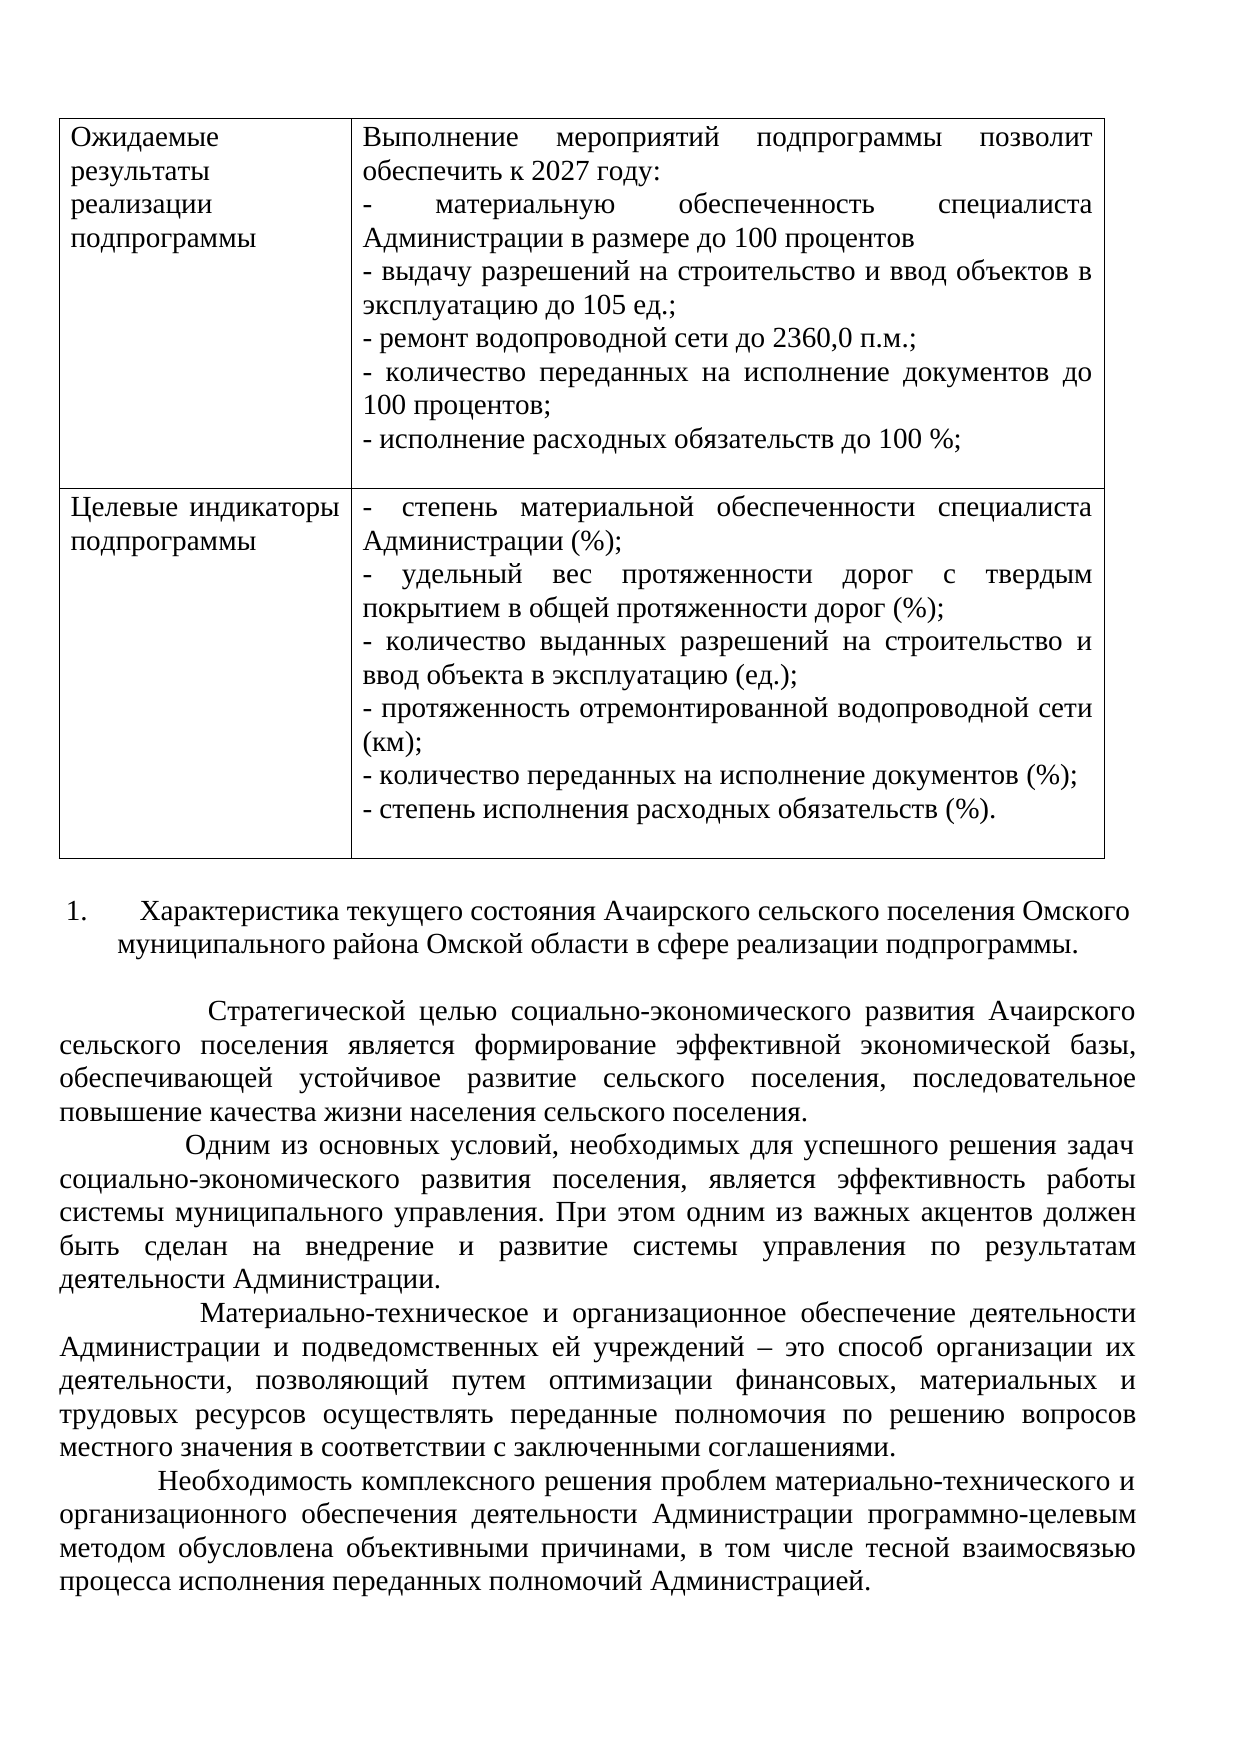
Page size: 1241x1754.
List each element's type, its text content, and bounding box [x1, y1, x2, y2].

table_cell - степень материальной обеспеченности специалиста Администрации (%); - удельный вес протяженности дорог с твердым покрытием в общей протяженности дорог (%); - количество выданных разрешений на строительство и ввод объекта в эксплуатацию (ед.); - протяженность отремонтированной водопроводной сети (км); - количество переданных на исполнение документов (%); - степень исполнения расходных обязательств (%). [352, 489, 1104, 858]
text 1. Характеристика текущего состояния Ачаирского сельского поселения Омского муниципального района Омской области в сфере реализации подпрограммы. [59, 893, 1137, 960]
table_cell Выполнение мероприятий подпрограммы позволит обеспечить к 2027 году: - материальную обеспеченность специалиста Администрации в размере до 100 процентов - выдачу разрешений на строительство и ввод объектов в эксплуатацию до 105 ед.; - ремонт водопроводной сети до 2360,0 п.м.; - количество переданных на исполнение документов до 100 процентов; - исполнение расходных обязательств до 100 %; [352, 119, 1104, 488]
text Одним из основных условий, необходимых для успешного решения задач социально-экономического развития поселения, является эффективность работы системы муниципального управления. При этом одним из важных акцентов должен быть сделан на внедрение и развитие системы управления по результатам деятельности Администрации. [59, 1127, 1137, 1295]
table_cell Целевые индикаторы подпрограммы [60, 489, 351, 858]
text Стратегической целью социально-экономического развития Ачаирского сельского поселения является формирование эффективной экономической базы, обеспечивающей устойчивое развитие сельского поселения, последовательное повышение качества жизни населения сельского поселения. [59, 993, 1137, 1127]
table_cell Ожидаемые результаты реализации подпрограммы [60, 119, 351, 488]
text Материально-техническое и организационное обеспечение деятельности Администрации и подведомственных ей учреждений – это способ организации их деятельности, позволяющий путем оптимизации финансовых, материальных и трудовых ресурсов осуществлять переданные полномочия по решению вопросов местного значения в соответствии с заключенными соглашениями. [59, 1295, 1137, 1463]
text Необходимость комплексного решения проблем материально-технического и организационного обеспечения деятельности Администрации программно-целевым методом обусловлена объективными причинами, в том числе тесной взаимосвязью процесса исполнения переданных полномочий Администрацией. [59, 1463, 1137, 1597]
